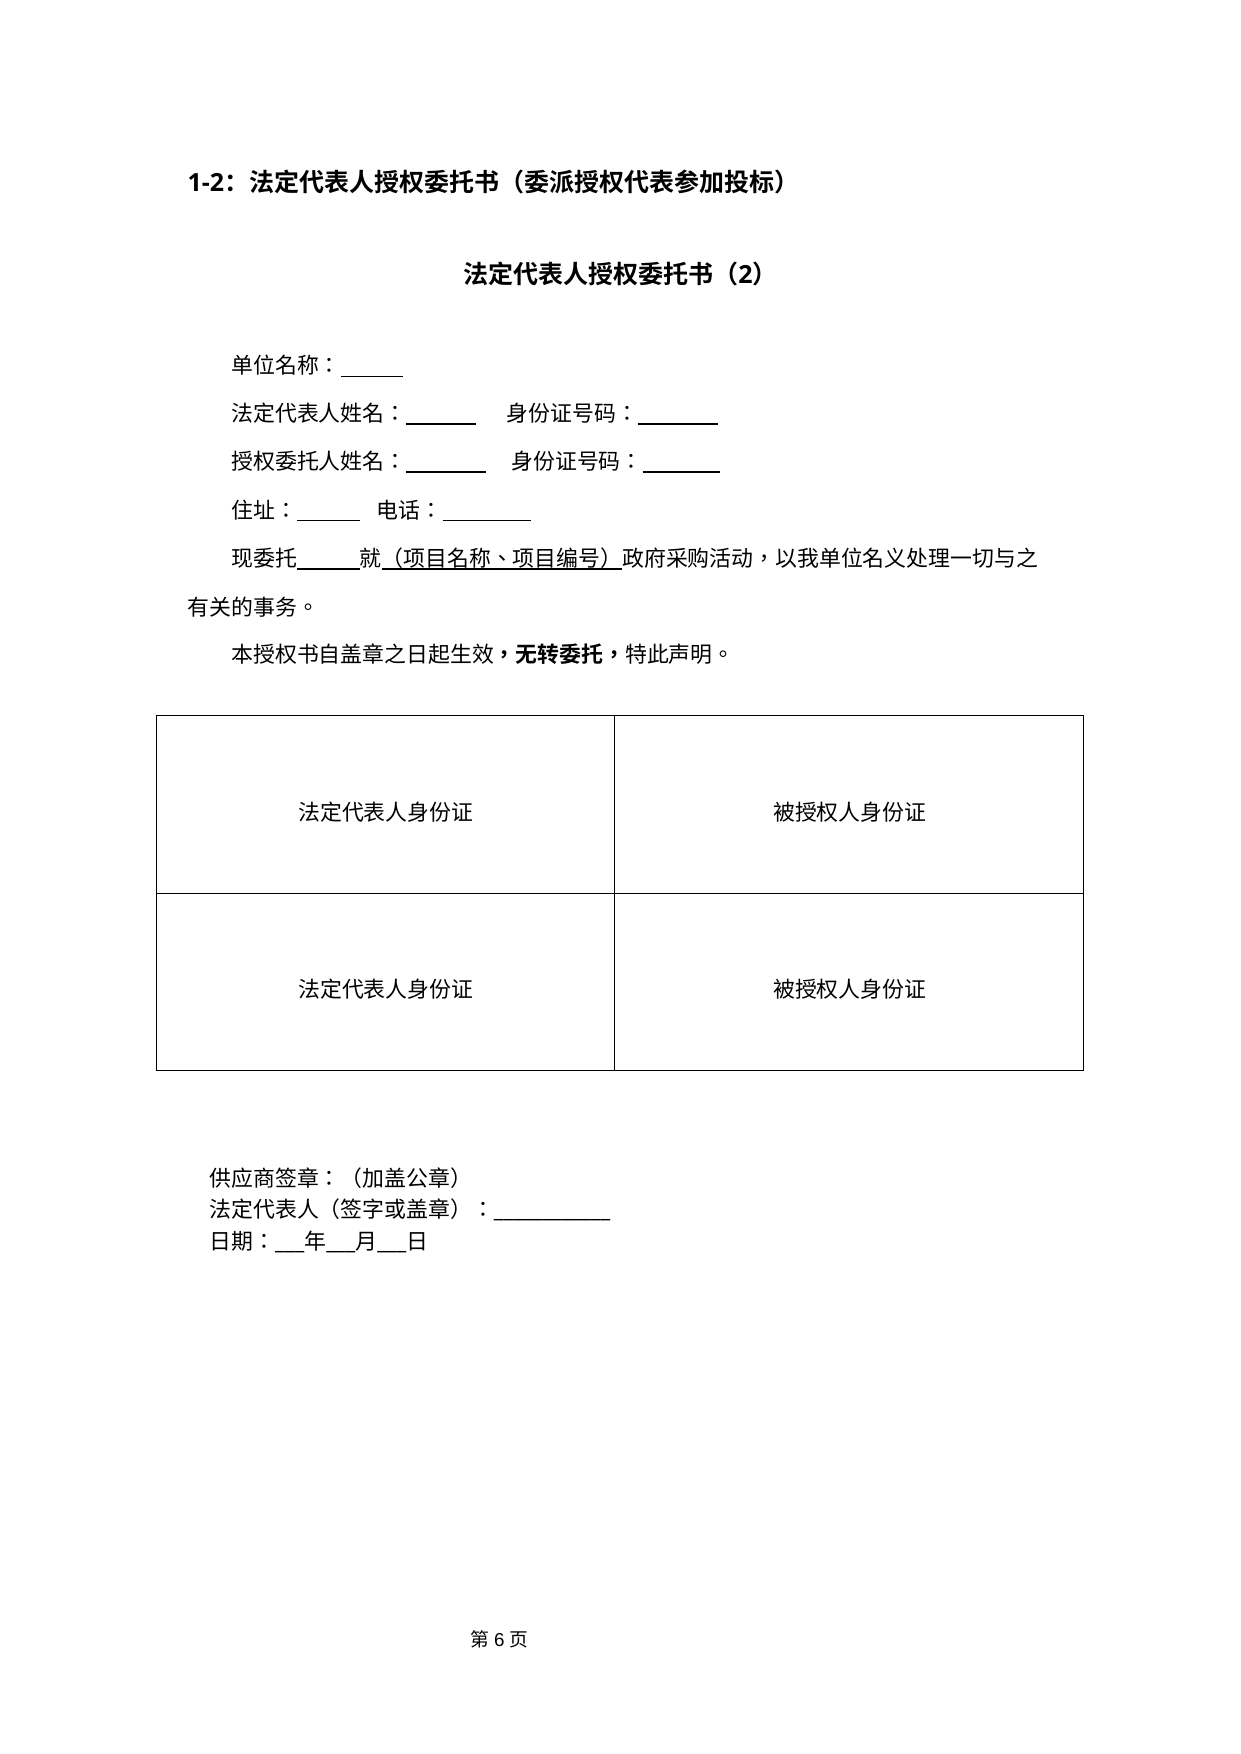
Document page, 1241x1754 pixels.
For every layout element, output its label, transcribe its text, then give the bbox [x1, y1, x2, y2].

text 法定代表人姓名： 身份证号码： [187, 397, 1053, 429]
text 授权委托人姓名： 身份证号码： [187, 445, 1053, 477]
table_cell 被授权人身份证 [615, 894, 1083, 1070]
text 供应商签章：（加盖公章） [187, 1161, 1053, 1192]
text 日期：___年___月___日 [187, 1225, 1053, 1257]
text 法定代表人授权委托书（2） [187, 240, 1053, 305]
text 单位名称： [187, 349, 1053, 382]
text 本授权书自盖章之日起生效，无转委托，特此声明。 [187, 638, 1053, 670]
table_header 被授权人身份证 [615, 716, 1083, 893]
table_header 法定代表人身份证 [157, 716, 614, 893]
text 住址： 电话： [187, 493, 1053, 526]
text 法定代表人（签字或盖章）：____________ [187, 1192, 1053, 1225]
text 现委托 就（项目名称、项目编号）政府采购活动，以我单位名义处理一切与之有关的事务。 [187, 542, 1053, 623]
table_cell 法定代表人身份证 [157, 894, 614, 1070]
text 1-2：法定代表人授权委托书（委派授权代表参加投标） [187, 162, 1053, 198]
